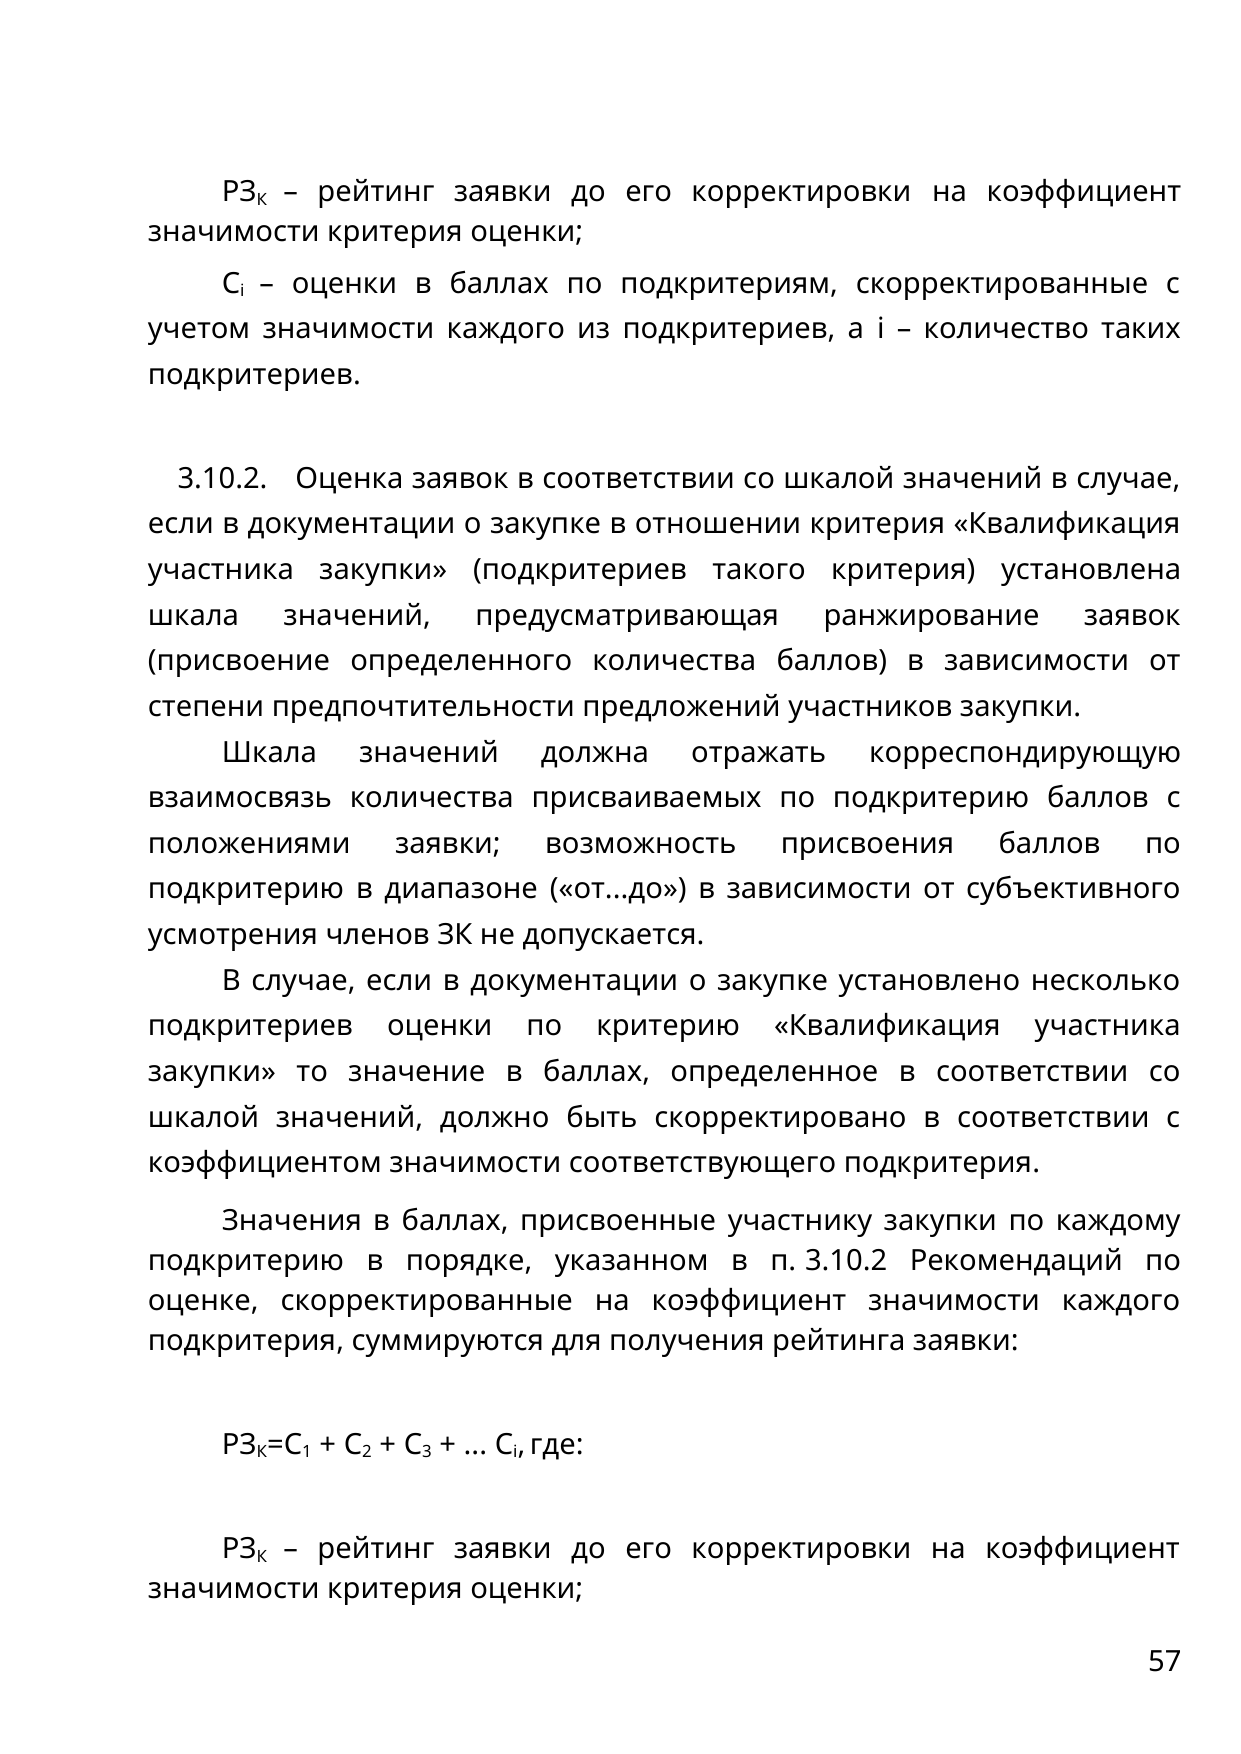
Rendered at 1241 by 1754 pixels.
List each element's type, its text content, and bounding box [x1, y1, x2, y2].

text РЗК – рейтинг заявки до его корректировки на коэффициент значимости критерия оценки; [148, 170, 1181, 250]
text РЗК – рейтинг заявки до его корректировки на коэффициент значимости критерия оценки; [148, 1527, 1181, 1607]
text Ci – оценки в баллах по подкритериям, скорректированные с учетом значимости каждого из подкритериев, а i – количество таких подкритериев. [148, 262, 1181, 393]
list Оценка заявок в соответствии со шкалой значений в случае, если в документации о закупке в отношении критерия «Квалификация участника закупки» (подкритериев такого критерия) установлена шкала значений, предусматривающая ранжирование заявок (присвоение определенного количества баллов) в зависимости от степени предпочтительности предложений участников закупки. [148, 457, 1181, 725]
text Шкала значений должна отражать корреспондирующую взаимосвязь количества присваиваемых по подкритерию баллов с положениями заявки; возможность присвоения баллов по подкритерию в диапазоне («от...до») в зависимости от субъективного усмотрения членов ЗК не допускается. [148, 731, 1181, 953]
text В случае, если в документации о закупке установлено несколько подкритериев оценки по критерию «Квалификация участника закупки» то значение в баллах, определенное в соответствии со шкалой значений, должно быть скорректировано в соответствии с коэффициентом значимости соответствующего подкритерия. [148, 959, 1181, 1181]
text Значения в баллах, присвоенные участнику закупки по каждому подкритерию в порядке, указанном в п. 3.10.2 Рекомендаций по оценке, скорректированные на коэффициент значимости каждого подкритерия, суммируются для получения рейтинга заявки: [148, 1200, 1181, 1358]
text РЗК=C1 + C2 + C3 + ... Ci, где: [148, 1423, 1181, 1463]
